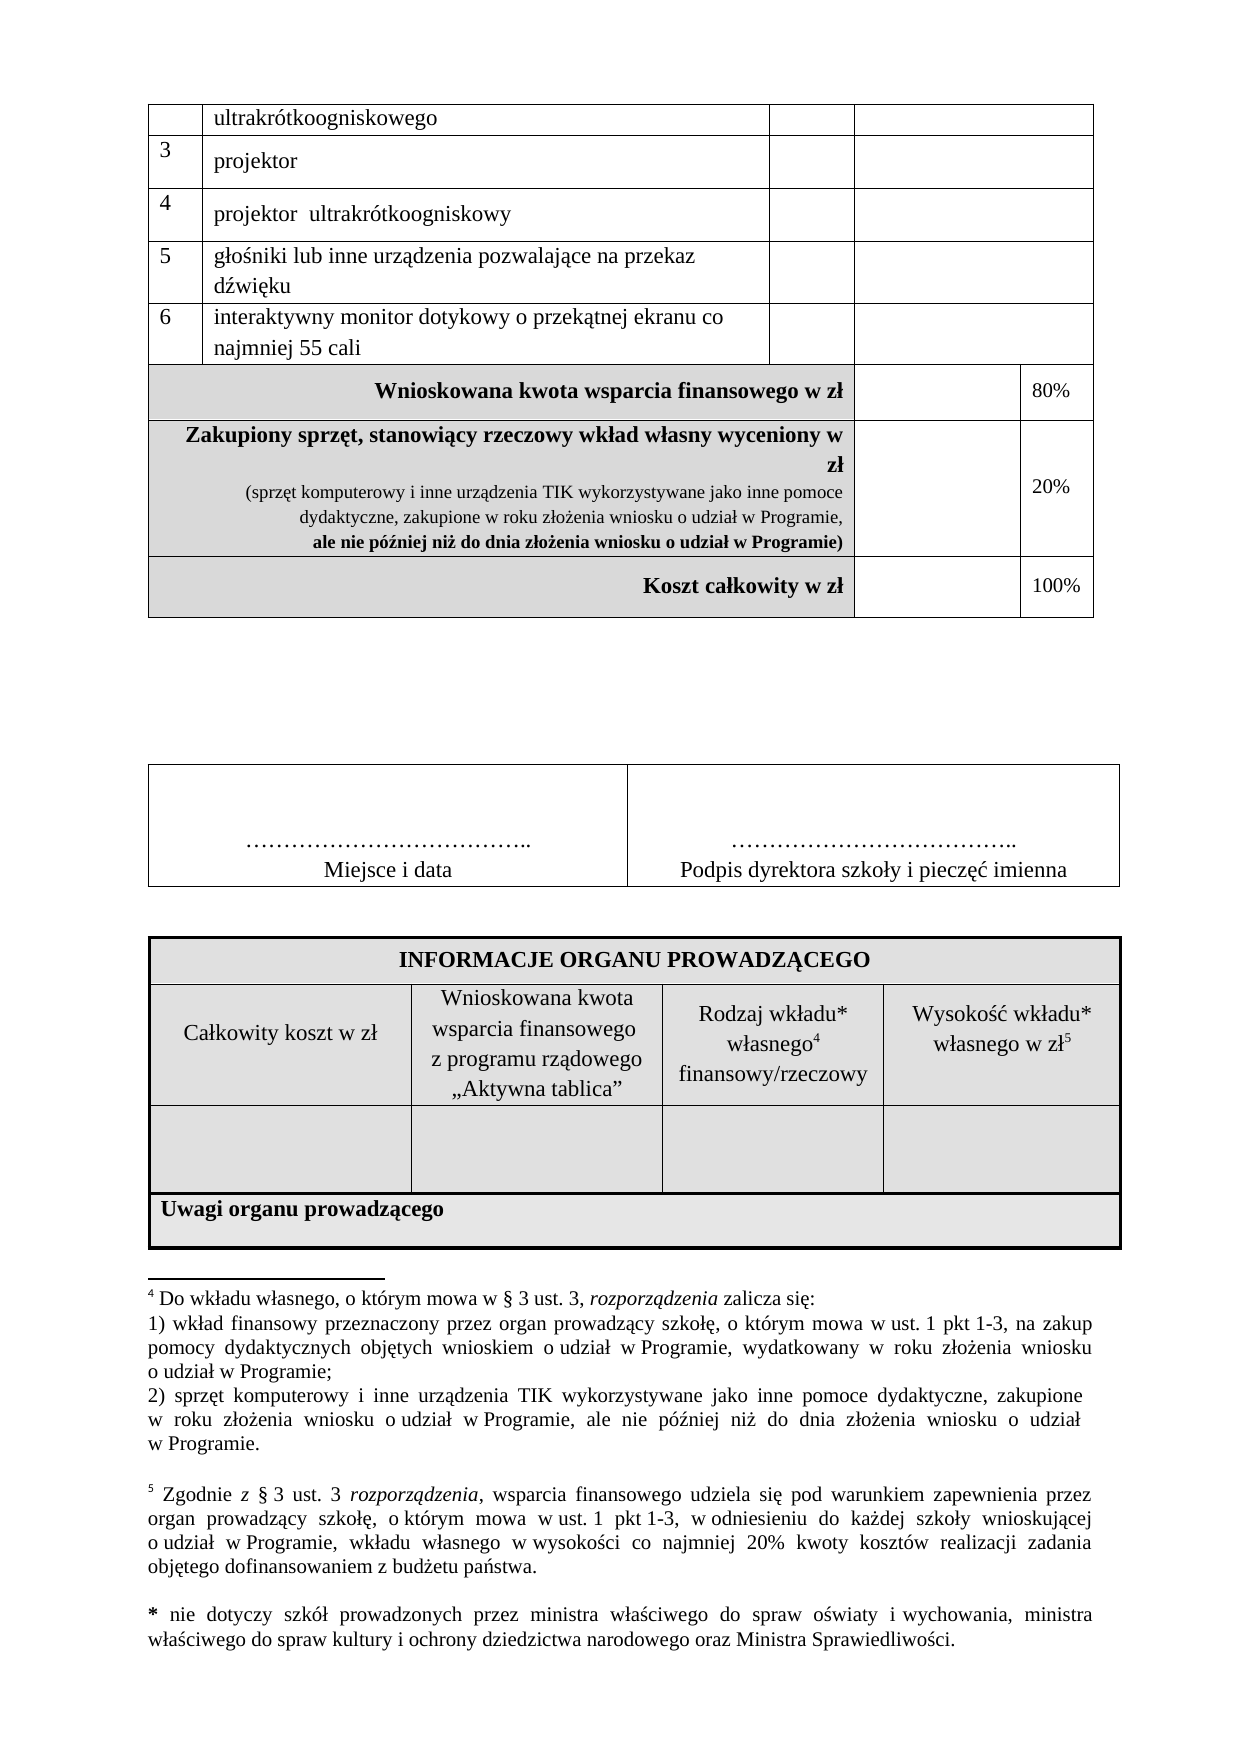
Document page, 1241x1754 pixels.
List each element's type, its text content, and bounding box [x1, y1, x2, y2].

table_cell Wysokość wkładu* własnego w zł [884, 985, 1119, 1105]
table_cell Zakupiony sprzęt, stanowiący rzeczowy wkład własny wyceniony w zł (sprzęt komputerowy i inne urządzenia TIK wykorzystywane jako inne pomoce dydaktyczne, zakupione w roku złożenia wniosku o udział w Programie, ale nie później niż do dnia złożenia wniosku o udział w Programie) [149, 421, 854, 556]
table_cell [151, 1106, 411, 1192]
table_cell [663, 1106, 883, 1192]
table_cell interaktywny monitor dotykowy o przekątnej ekranu co najmniej 55 cali [203, 304, 769, 364]
table_cell [855, 304, 1093, 364]
table_header INFORMACJE ORGANU PROWADZĄCEGO [151, 939, 1119, 983]
table_cell [855, 557, 1020, 617]
table_cell [855, 189, 1093, 241]
table_cell 100% [1021, 557, 1093, 617]
table_cell 4 [149, 189, 202, 241]
table_cell Rodzaj wkładu* własnego finansowy/rzeczowy [663, 985, 883, 1105]
table_cell [855, 421, 1020, 556]
table_cell [855, 105, 1093, 135]
table_cell [770, 304, 854, 364]
table_header ……………………………….. Podpis dyrektora szkoły i pieczęć imienna [628, 765, 1119, 886]
table_cell 5 [149, 242, 202, 302]
table_cell 80% [1021, 365, 1093, 419]
table_cell 6 [149, 304, 202, 364]
table_cell Koszt całkowity w zł [149, 557, 854, 617]
table_cell [770, 189, 854, 241]
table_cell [151, 1195, 1119, 1246]
table_cell 2 [149, 105, 202, 135]
table_cell [855, 242, 1093, 302]
table_cell Wnioskowana kwota wsparcia finansowego z programu rządowego „Aktywna tablica” [412, 985, 662, 1105]
table_cell [855, 365, 1020, 419]
table_cell [884, 1106, 1119, 1192]
table_cell [770, 105, 854, 135]
table_cell Wnioskowana kwota wsparcia finansowego w zł [149, 365, 854, 419]
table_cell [203, 105, 769, 135]
table_header ……………………………….. Miejsce i data [149, 765, 627, 886]
table_cell Całkowity koszt w zł [151, 985, 411, 1105]
table_cell głośniki lub inne urządzenia pozwalające na przekaz dźwięku [203, 242, 769, 302]
table_cell projektor [203, 136, 769, 188]
table_cell 3 [149, 136, 202, 188]
table_cell [770, 136, 854, 188]
table_cell [412, 1106, 662, 1192]
table_cell [770, 242, 854, 302]
table_cell [855, 136, 1093, 188]
table_cell projektor ultrakrótkoogniskowy [203, 189, 769, 241]
table_cell 20% [1021, 421, 1093, 556]
